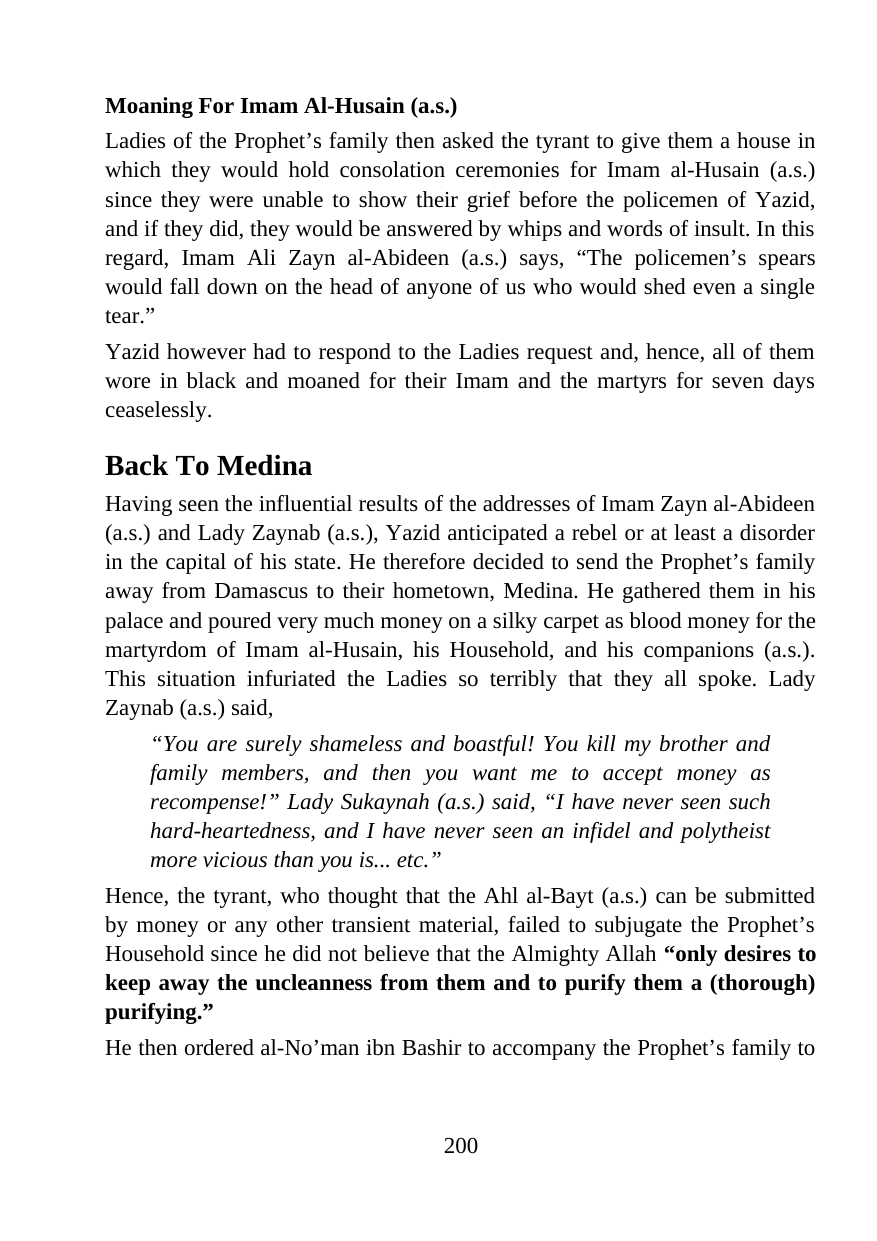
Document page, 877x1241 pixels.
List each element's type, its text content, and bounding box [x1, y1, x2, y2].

text Hence, the tyrant, who thought that the Ahl al-Bayt (a.s.) can be submitted by money or any other transient material, failed to subjugate the Prophet’s Household since he did not believe that the Almighty Allah “only desires to keep away the uncleanness from them and to purify them a (thorough) purifying.” [105, 880, 817, 1026]
subtitle Moaning For Imam Al-Husain (a.s.) [105, 90, 817, 119]
text Ladies of the Prophet’s family then asked the tyrant to give them a house in which they would hold consolation ceremonies for Imam al-Husain (a.s.) since they were unable to show their grief before the policemen of Yazid, and if they did, they would be answered by whips and words of insult. In this regard, Imam Ali Zayn al-Abideen (a.s.) says, “The policemen’s spears would fall down on the head of anyone of us who would shed even a single tear.” [105, 125, 817, 329]
text Having seen the influential results of the addresses of Imam Zayn al-Abideen (a.s.) and Lady Zaynab (a.s.), Yazid anticipated a rebel or at least a disorder in the capital of his state. He therefore decided to send the Prophet’s family away from Damascus to their hometown, Medina. He gathered them in his palace and poured very much money on a silky carpet as blood money for the martyrdom of Imam al-Husain, his Household, and his companions (a.s.). This situation infuriated the Ladies so terribly that they all spoke. Lady Zaynab (a.s.) said, [105, 488, 817, 721]
subtitle Back To Medina [105, 448, 817, 482]
text Yazid however had to respond to the Ladies request and, hence, all of them wore in black and moaned for their Imam and the martyrs for seven days ceaselessly. [105, 336, 817, 423]
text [105, 1032, 817, 1061]
text “You are surely shameless and boastful! You kill my brother and family members, and then you want me to accept money as recompense!” Lady Sukaynah (a.s.) said, “I have never seen such hard-heartedness, and I have never seen an infidel and polytheist more vicious than you is... etc.” [150, 728, 772, 873]
